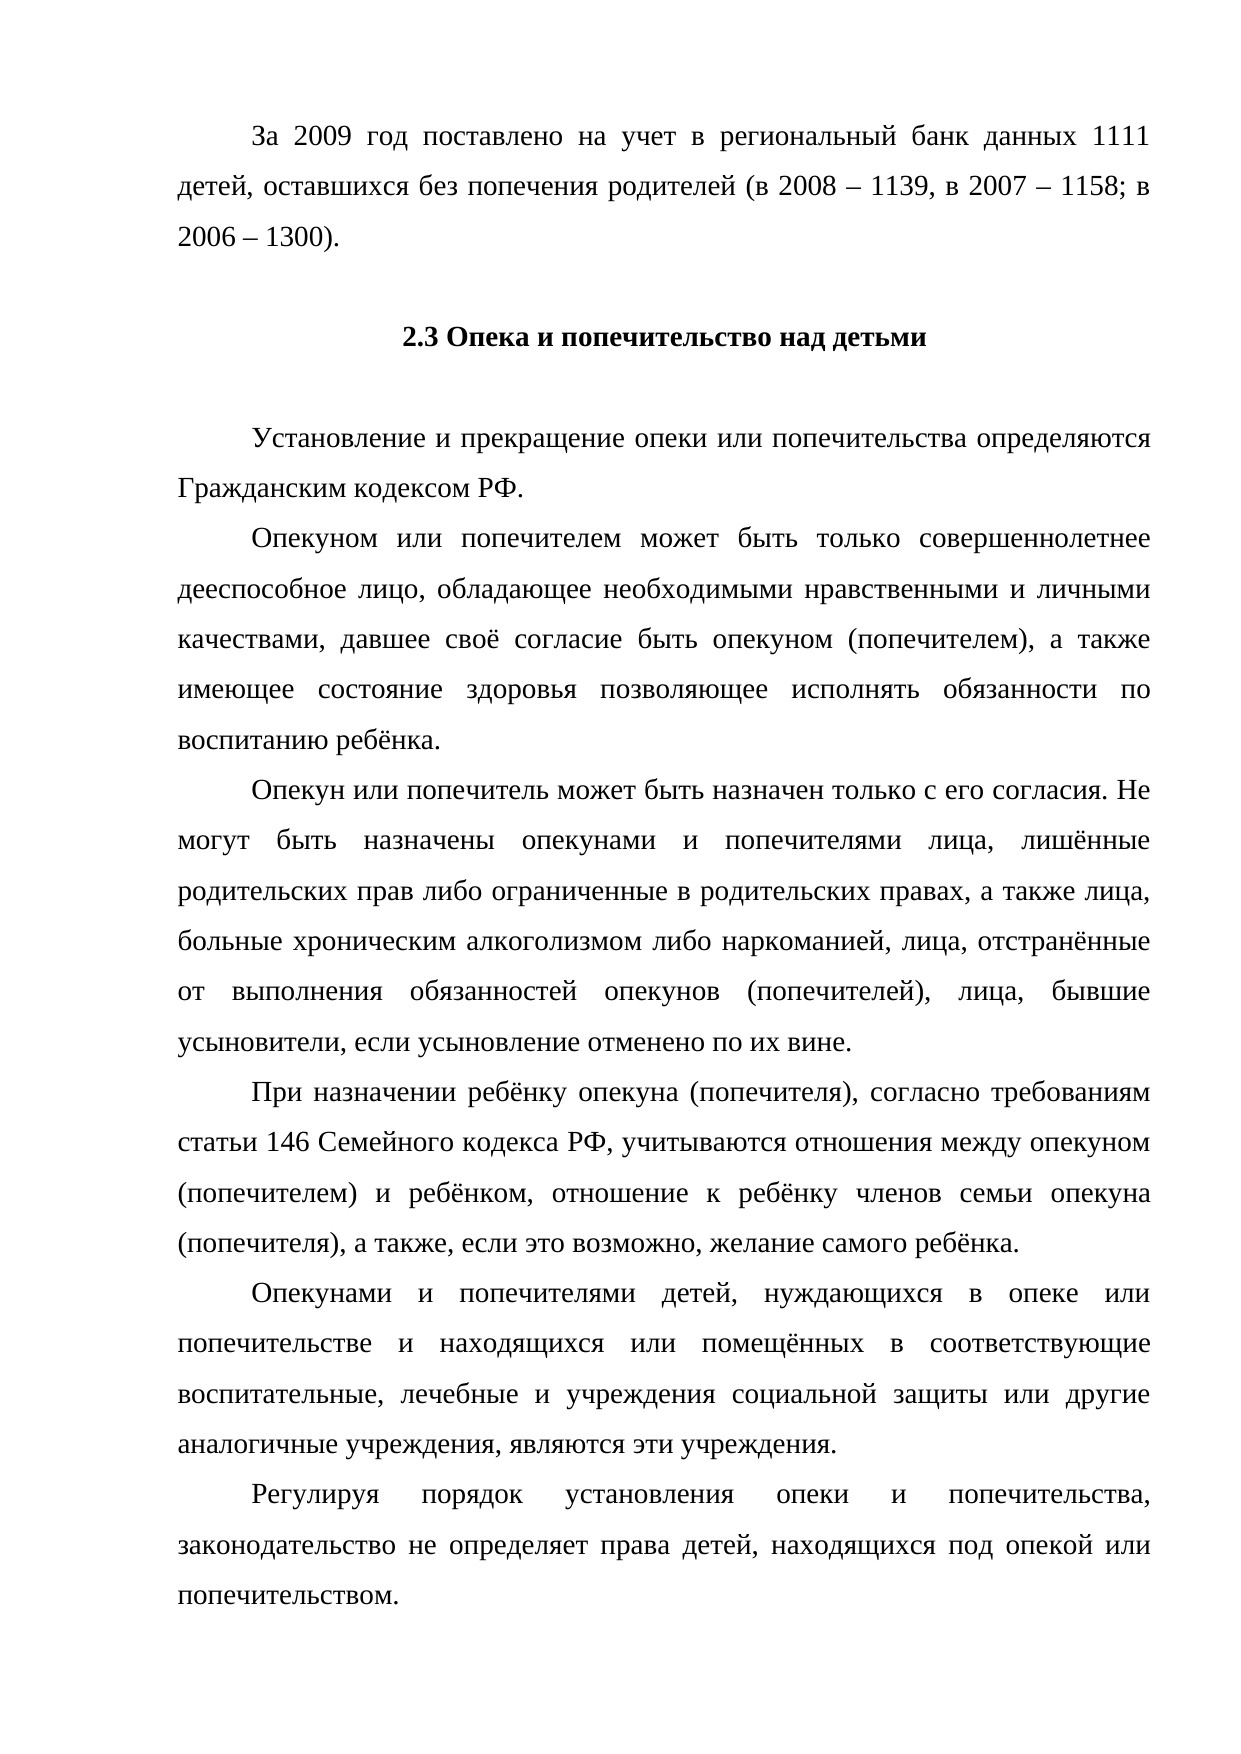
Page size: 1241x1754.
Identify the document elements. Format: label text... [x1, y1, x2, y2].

text За 2009 год поставлено на учет в региональный банк данных 1111 детей, оставшихся без попечения родителей (в 2008 – 1139, в 2007 – 1158; в 2006 – 1300). [177, 118, 1152, 252]
text Опекун или попечитель может быть назначен только с его согласия. Не могут быть назначены опекунами и попечителями лица, лишённые родительских прав либо ограниченные в родительских правах, а также лица, больные хроническим алкоголизмом либо наркоманией, лица, отстранённые от выполнения обязанностей опекунов (попечителей), лица, бывшие усыновители, если усыновление отменено по их вине. [177, 772, 1152, 1057]
text Опекуном или попечителем может быть только совершеннолетнее дееспособное лицо, обладающее необходимыми нравственными и личными качествами, давшее своё согласие быть опекуном (попечителем), а также имеющее состояние здоровья позволяющее исполнять обязанности по воспитанию ребёнка. [177, 521, 1152, 755]
text 2.3 Опека и попечительство над детьми [177, 319, 1152, 353]
text При назначении ребёнку опекуна (попечителя), согласно требованиям статьи 146 Семейного кодекса РФ, учитываются отношения между опекуном (попечителем) и ребёнком, отношение к ребёнку членов семьи опекуна (попечителя), а также, если это возможно, желание самого ребёнка. [177, 1074, 1152, 1258]
text Регулируя порядок установления опеки и попечительства, законодательство не определяет права детей, находящихся под опекой или попечительством. [177, 1477, 1152, 1611]
text Установление и прекращение опеки или попечительства определяются Гражданским кодексом РФ. [177, 420, 1152, 504]
text Опекунами и попечителями детей, нуждающихся в опеке или попечительстве и находящихся или помещённых в соответствующие воспитательные, лечебные и учреждения социальной защиты или другие аналогичные учреждения, являются эти учреждения. [177, 1275, 1152, 1460]
